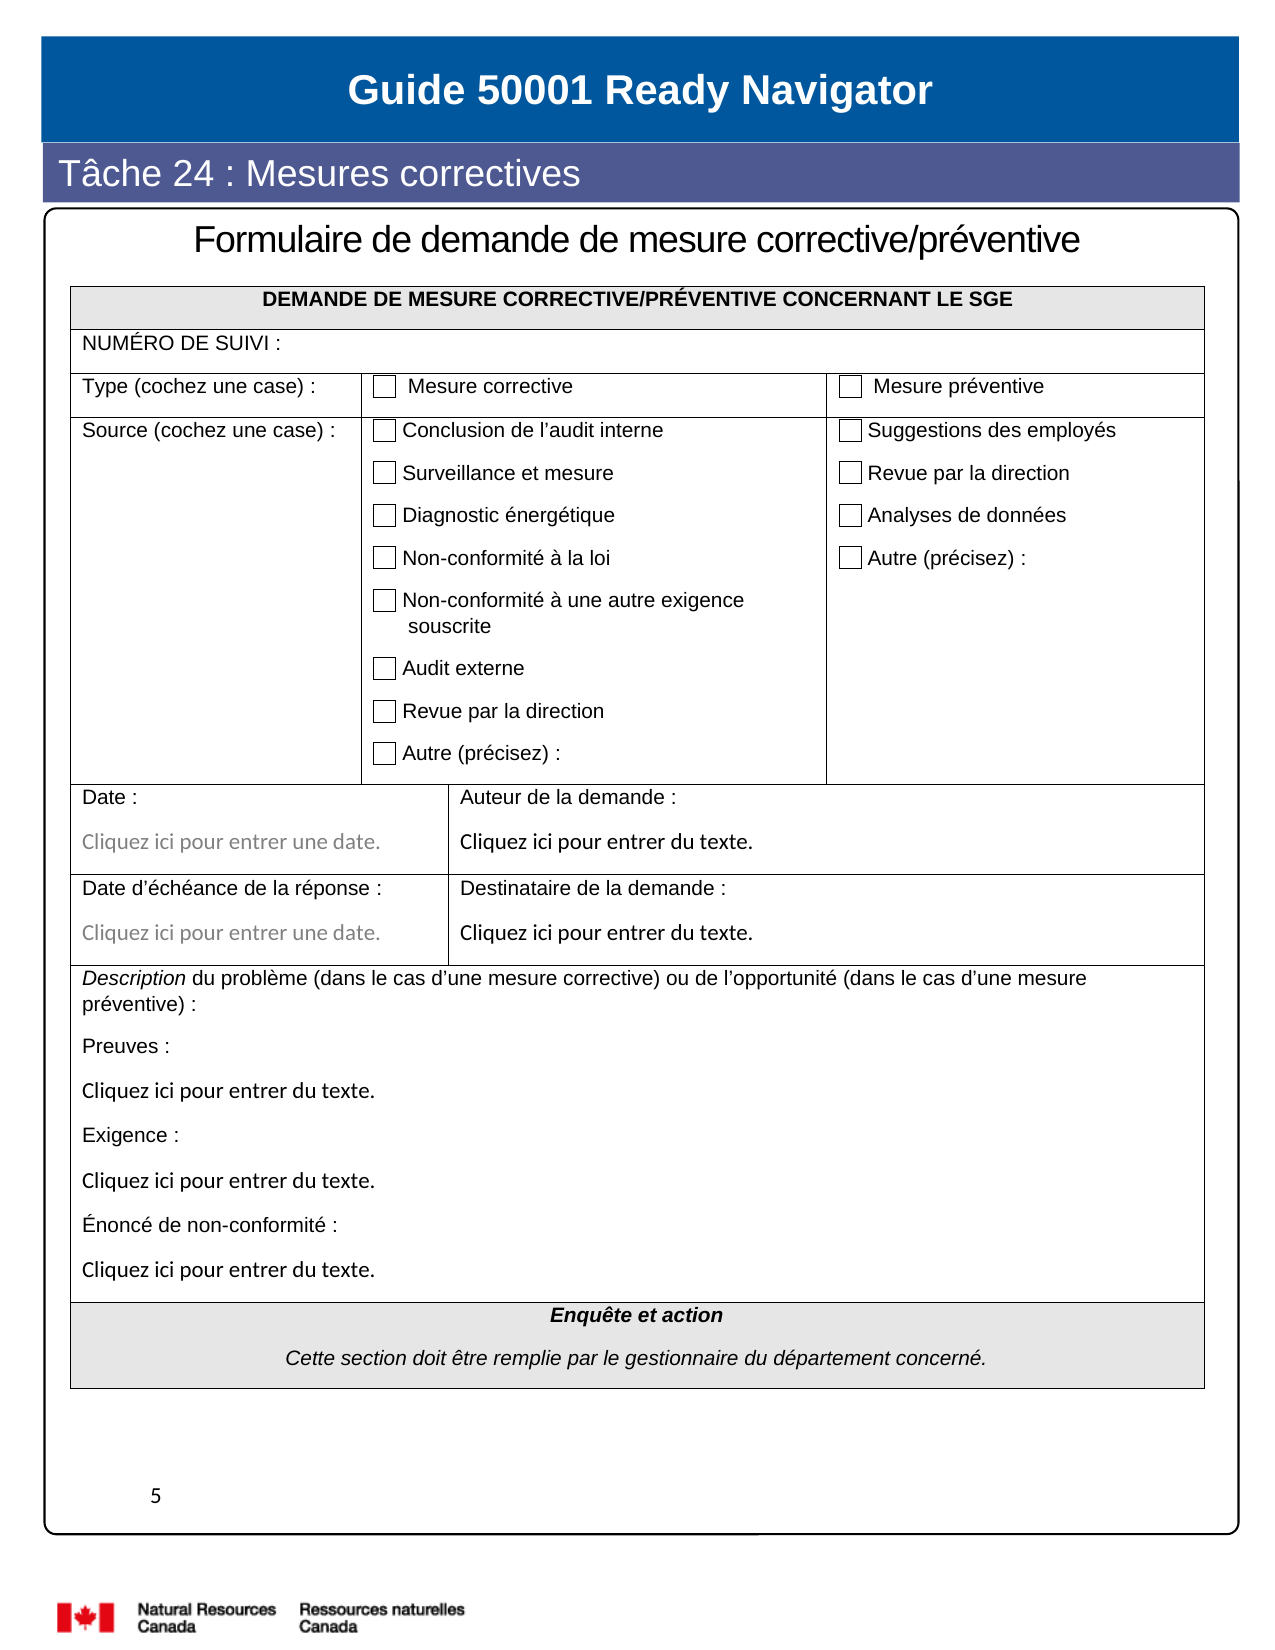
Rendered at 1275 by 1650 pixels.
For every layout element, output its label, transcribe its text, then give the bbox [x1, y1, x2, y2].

table_header DEMANDE DE MESURE CORRECTIVE/PRÉVENTIVE CONCERNANT LE SGE [71, 287, 1204, 329]
table_cell Enquête et action Cette section doit être remplie par le gestionnaire du département concerné. [71, 1303, 1204, 1388]
table_cell Date d’échéance de la réponse : [71, 875, 448, 964]
table_cell Destinataire de la demande : [449, 875, 1204, 964]
picture [57, 1599, 494, 1637]
table_cell Type (cochez une case) : [71, 374, 361, 417]
table_cell Date : [71, 785, 448, 874]
table_cell Source (cochez une case) : [71, 418, 361, 784]
table_cell Description du problème (dans le cas d’une mesure corrective) ou de l’opportunité (dans le cas d’une mesure préventive) : Preuves : Exigence : Énoncé de non-conformité : [71, 966, 1204, 1302]
table_cell Auteur de la demande : [449, 785, 1204, 874]
table_cell NUMÉRO DE SUIVI : [71, 330, 1204, 373]
table_cell Suggestions des employés Revue par la direction Analyses de données Autre (précisez) : [827, 418, 1204, 784]
table_cell Conclusion de l’audit interne Surveillance et mesure Diagnostic énergétique Non-conformité à la loi Non-conformité à une autre exigence souscrite Audit externe Revue par la direction Autre (précisez) : [362, 418, 826, 784]
table_cell Mesure préventive [827, 374, 1204, 417]
title Formulaire de demande de mesure corrective/préventive [112, 217, 1162, 261]
table_cell Mesure corrective [362, 374, 826, 417]
